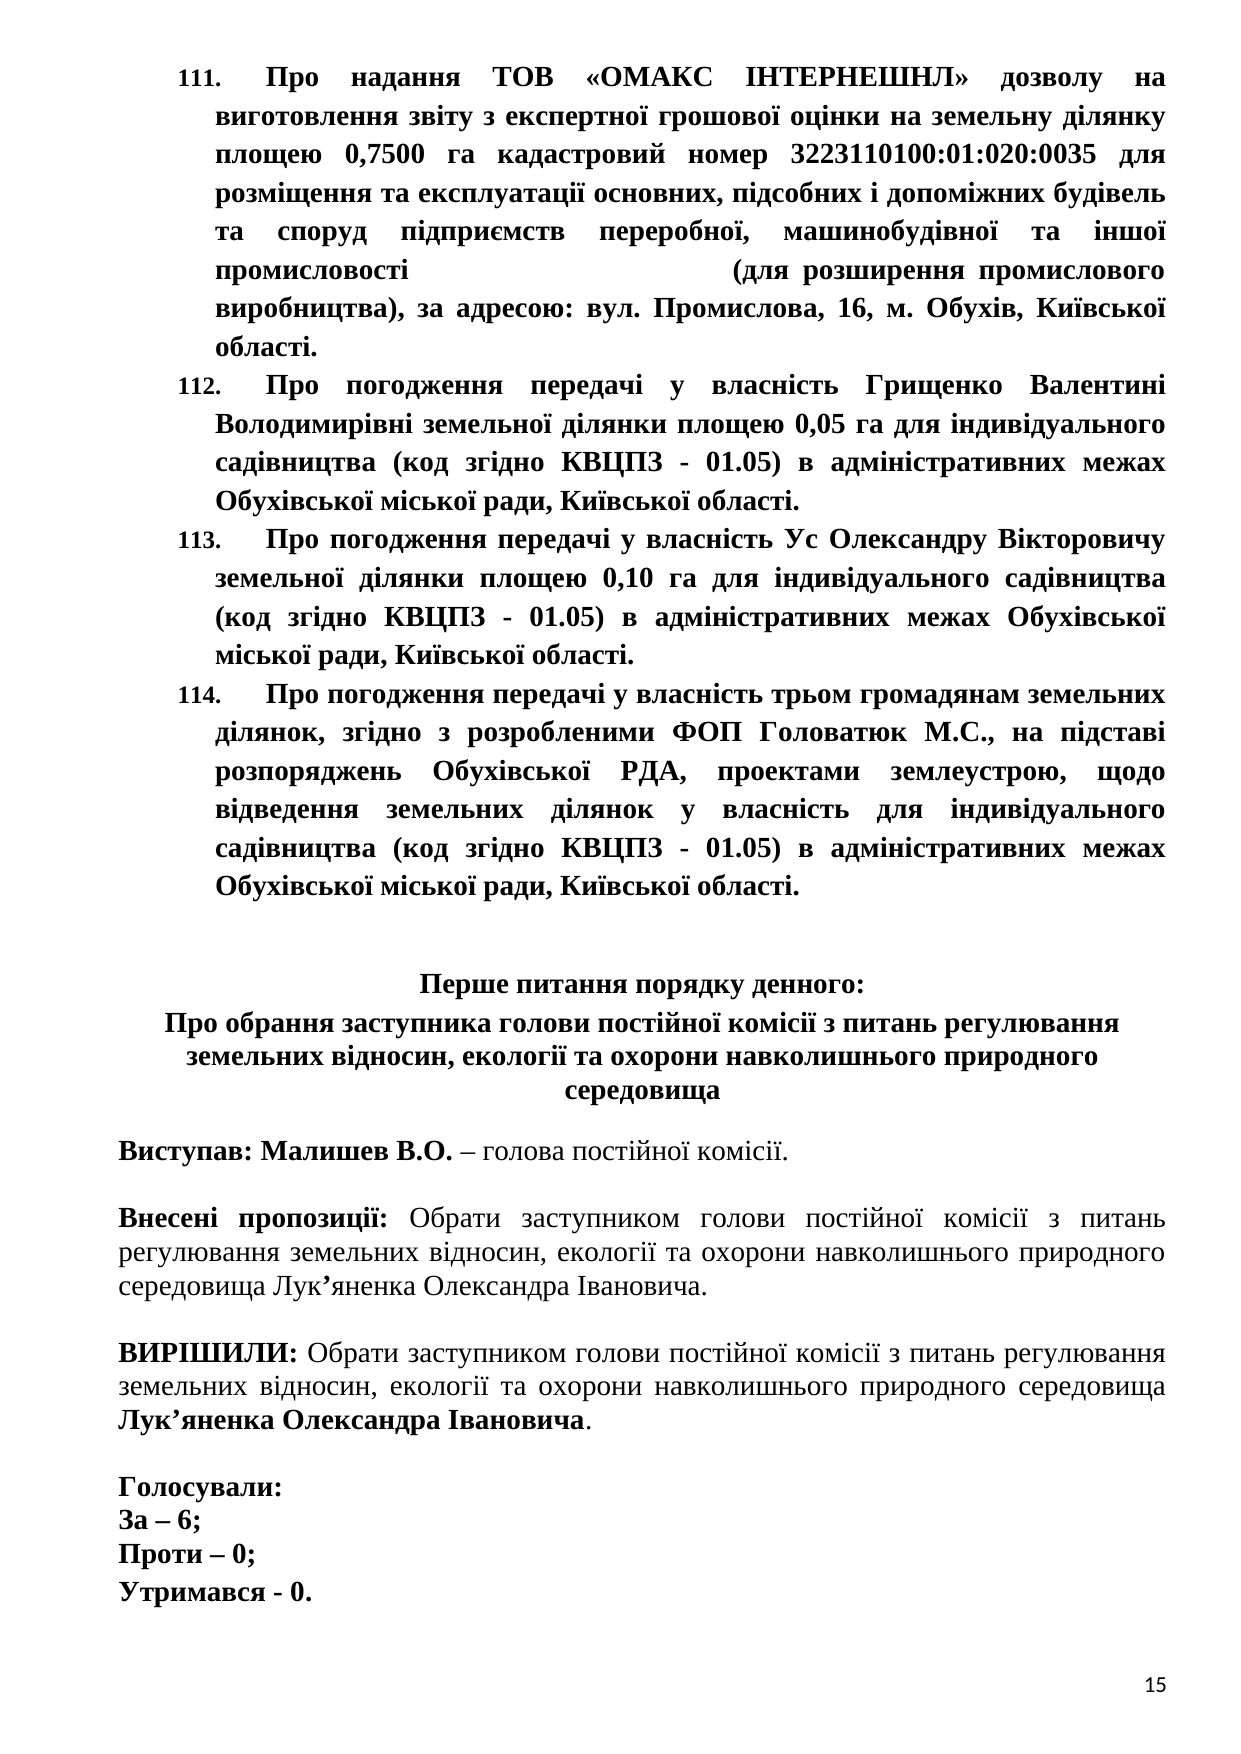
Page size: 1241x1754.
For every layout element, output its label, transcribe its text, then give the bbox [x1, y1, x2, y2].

text За – 6; [118, 1502, 1167, 1536]
list Про надання ТОВ «ОМАКС ІНТЕРНЕШНЛ» дозволу на виготовлення звіту з експертної грошової оцінки на земельну ділянку площею 0,7500 га кадастровий номер 3223110100:01:020:0035 для розміщення та експлуатації основних, підсобних і допоміжних будівель та споруд підприємств переробної, машинобудівної та іншої промисловості (для розширення промислового виробництва), за адресою: вул. Промислова, 16, м. Обухів, Київської області. [177, 59, 1167, 362]
list Про погодження передачі у власність Грищенко Валентині Володимирівні земельної ділянки площею 0,05 га для індивідуального садівництва (код згідно КВЦПЗ - 01.05) в адміністративних межах Обухівської міської ради, Київської області. [177, 367, 1167, 517]
list Про погодження передачі у власність Ус Олександру Вікторовичу земельної ділянки площею 0,10 га для індивідуального садівництва (код згідно КВЦПЗ - 01.05) в адміністративних межах Обухівської міської ради, Київської області. [177, 522, 1167, 671]
list Внесені пропозиції: Обрати заступником голови постійної комісії з питань регулювання земельних відносин, екології та охорони навколишнього природного середовища Лук’яненка Олександра Івановича. [118, 1201, 1167, 1301]
text Виступав: Малишев В.О. – голова постійної комісії. [118, 1133, 1167, 1167]
list Про погодження передачі у власність трьом громадянам земельних ділянок, згідно з розробленими ФОП Головатюк М.С., на підставі розпоряджень Обухівської РДА, проектами землеустрою, щодо відведення земельних ділянок у власність для індивідуального садівництва (код згідно КВЦПЗ - 01.05) в адміністративних межах Обухівської міської ради, Київської області. [177, 676, 1167, 902]
text Голосували: [118, 1469, 1167, 1502]
text Утримався - 0. [118, 1574, 1167, 1608]
text ВИРІШИЛИ: Обрати заступником голови постійної комісії з питань регулювання земельних відносин, екології та охорони навколишнього природного середовища Лук’яненка Олександра Івановича. [118, 1335, 1167, 1435]
text Проти – 0; [118, 1536, 1167, 1569]
text Перше питання порядку денного: [118, 966, 1167, 1000]
text Про обрання заступника голови постійної комісії з питань регулювання земельних відносин, екології та охорони навколишнього природного середовища [118, 1005, 1167, 1106]
